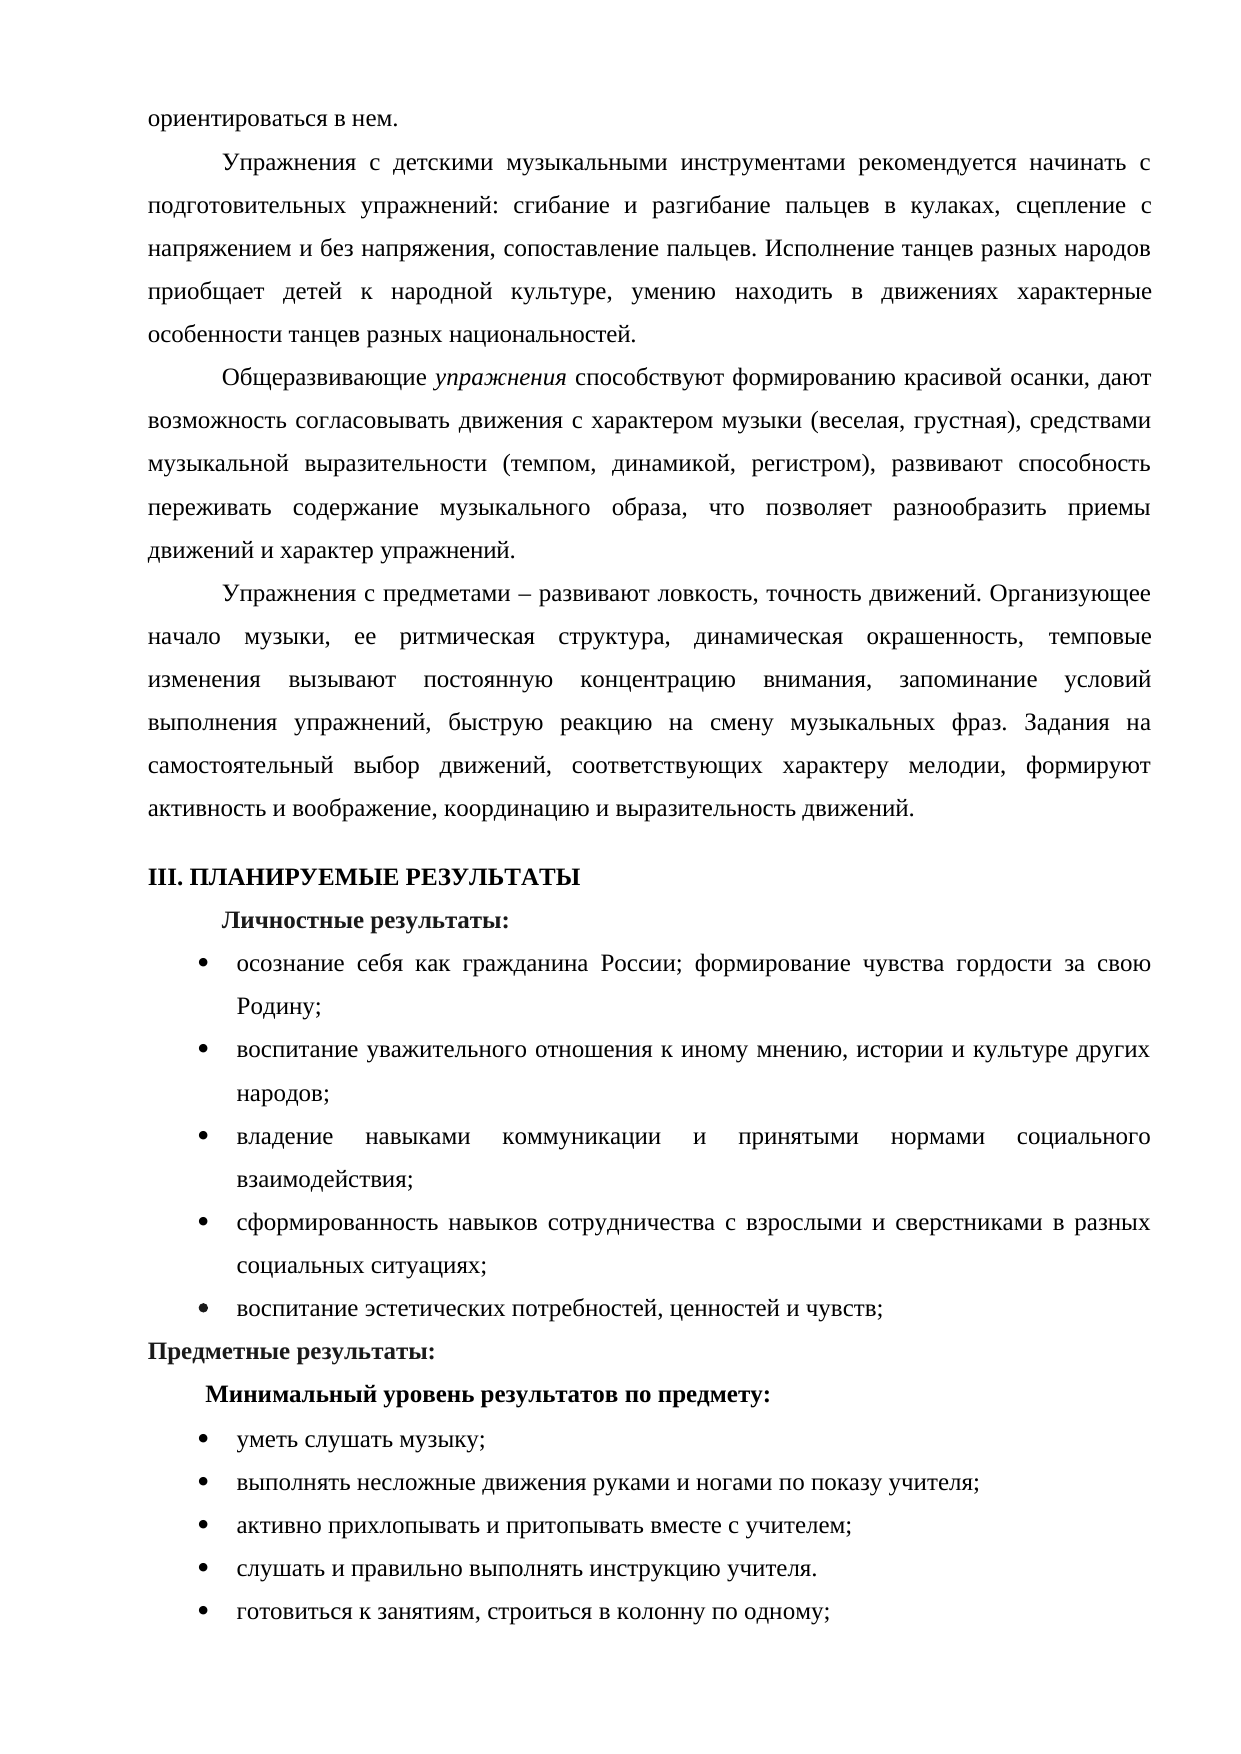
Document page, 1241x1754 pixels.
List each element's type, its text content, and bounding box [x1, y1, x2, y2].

list готовиться к занятиям, строиться в колонну по одному; [199, 1596, 1151, 1625]
text Предметные результаты: [148, 1336, 1152, 1365]
list воспитание уважительного отношения к иному мнению, истории и культуре других народов; [199, 1034, 1152, 1106]
list выполнять несложные движения руками и ногами по показу учителя; [199, 1467, 1151, 1496]
text Общеразвивающие упражнения способствуют формированию красивой осанки, дают возможность согласовывать движения с характером музыки (веселая, грустная), средствами музыкальной выразительности (темпом, динамикой, регистром), развивают способность переживать содержание музыкального образа, что позволяет разнообразить приемы движений и характер упражнений. [148, 362, 1152, 563]
list осознание себя как гражданина России; формирование чувства гордости за свою Родину; [199, 948, 1152, 1020]
list уметь слушать музыку; [199, 1424, 1151, 1453]
text Личностные результаты: [148, 905, 1152, 934]
list владение навыками коммуникации и принятыми нормами социального взаимодействия; [199, 1121, 1152, 1193]
list активно прихлопывать и притопывать вместе с учителем; [199, 1510, 1151, 1539]
text Минимальный уровень результатов по предмету: [205, 1379, 1152, 1408]
list сформированность навыков сотрудничества с взрослыми и сверстниками в разных социальных ситуациях; [199, 1207, 1152, 1279]
text III. ПЛАНИРУЕМЫЕ РЕЗУЛЬТАТЫ [148, 862, 1109, 890]
list воспитание эстетических потребностей, ценностей и чувств; [199, 1293, 1152, 1322]
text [148, 103, 1152, 132]
list слушать и правильно выполнять инструкцию учителя. [199, 1553, 1151, 1582]
text Упражнения с предметами – развивают ловкость, точность движений. Организующее начало музыки, ее ритмическая структура, динамическая окрашенность, темповые изменения вызывают постоянную концентрацию внимания, запоминание условий выполнения упражнений, быструю реакцию на смену музыкальных фраз. Задания на самостоятельный выбор движений, соответствующих характеру мелодии, формируют активность и воображение, координацию и выразительность движений. [148, 578, 1152, 822]
text Упражнения с детскими музыкальными инструментами рекомендуется начинать с подготовительных упражнений: сгибание и разгибание пальцев в кулаках, сцепление с напряжением и без напряжения, сопоставление пальцев. Исполнение танцев разных народов приобщает детей к народной культуре, умению находить в движениях характерные особенности танцев разных национальностей. [148, 147, 1152, 348]
